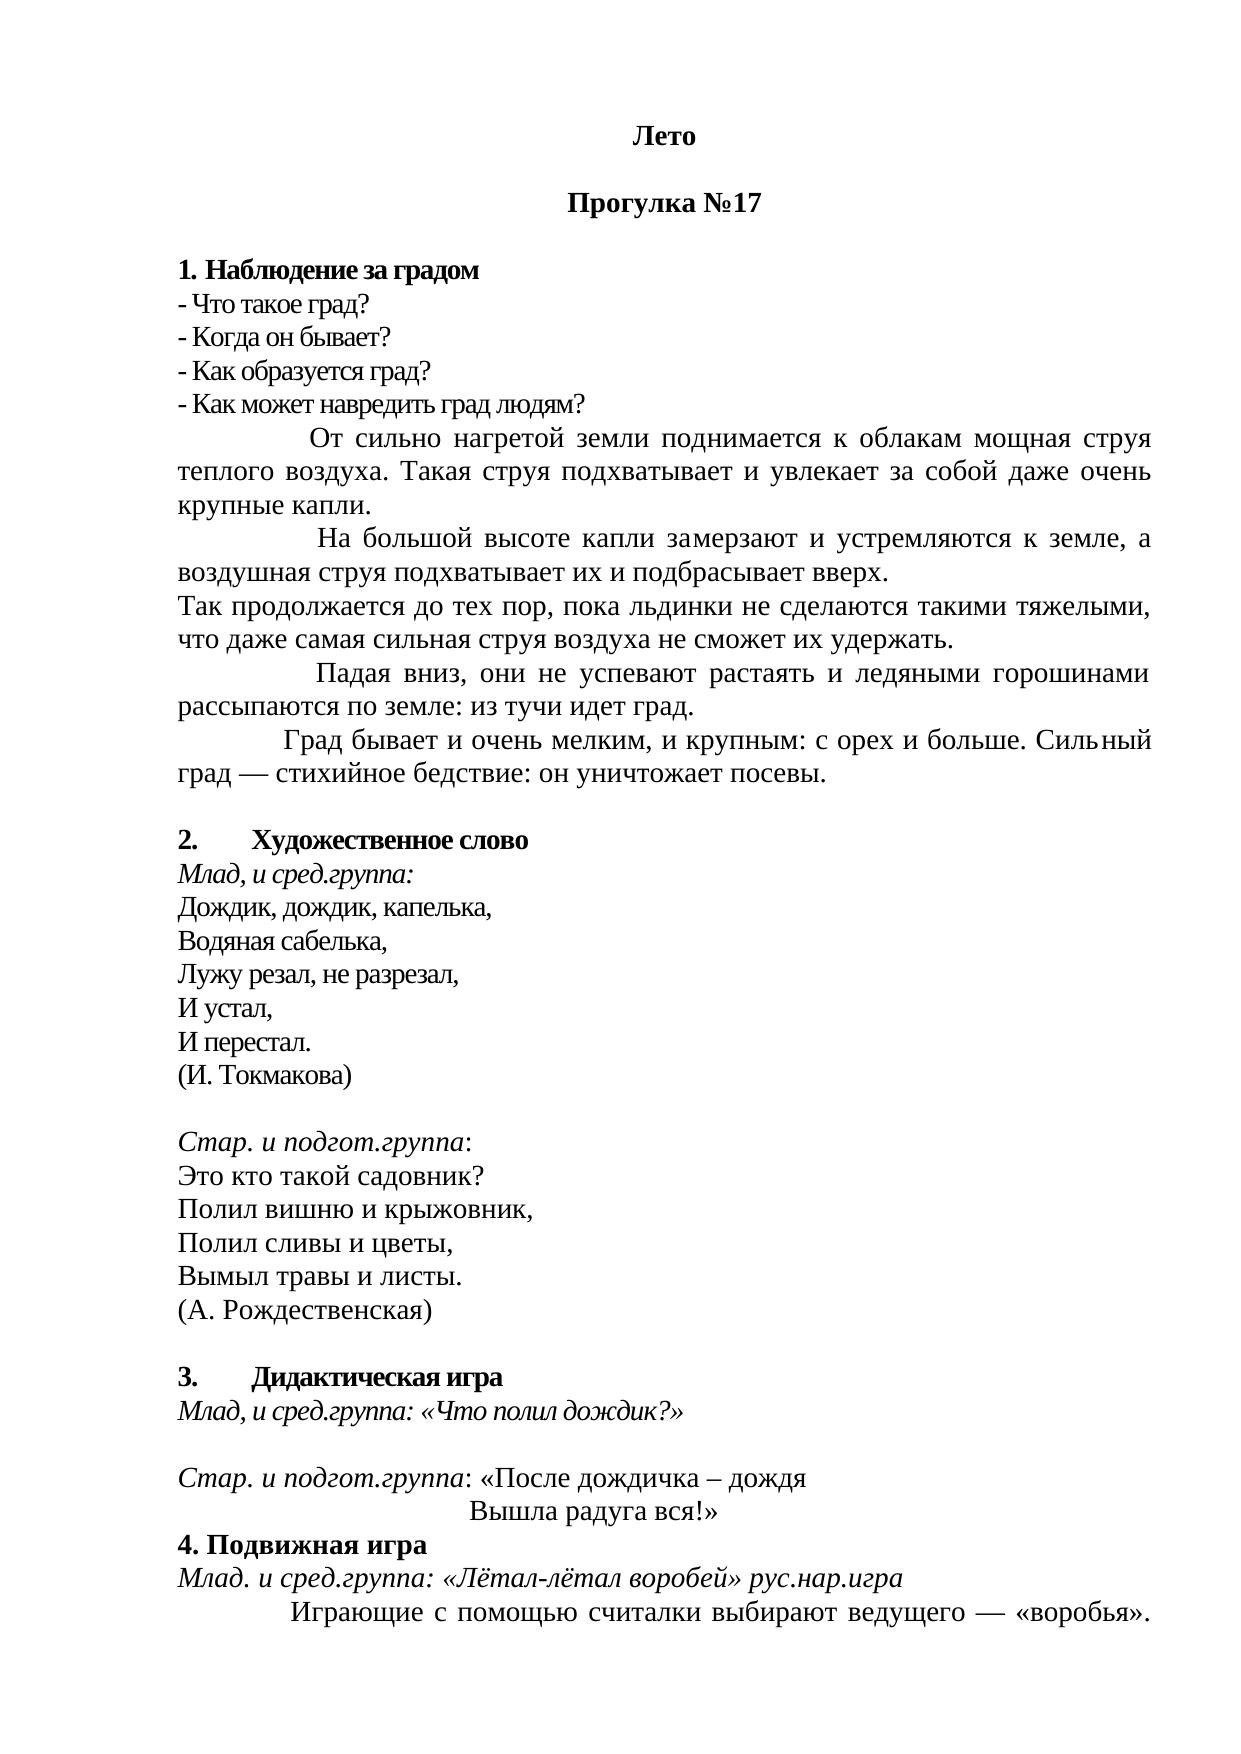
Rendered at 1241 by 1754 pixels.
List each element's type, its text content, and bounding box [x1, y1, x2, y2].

text Дождик, дождик, капелька, [177, 889, 1152, 923]
text Лужу резал, не разрезал, [177, 957, 1152, 990]
text Лето [177, 118, 1152, 152]
text (А. Рождественская) [177, 1292, 1152, 1326]
text Вышла радуга вся!» [177, 1493, 1152, 1527]
text Падая вниз, они не успевают растаять и ледяными горошинами рассыпаются по земле: из тучи идет град. [177, 655, 1152, 722]
text От сильно нагретой земли поднимается к облакам мощная струя теплого воздуха. Такая струя подхватывает и увлекает за собой даже очень крупные капли. [177, 420, 1152, 521]
text Млад, и сред.группа: [177, 856, 1152, 889]
text 4. Подвижная игра [177, 1527, 1152, 1560]
text Водяная сабелька, [177, 923, 1152, 957]
text И перестал. [177, 1024, 1152, 1057]
text - Как образуется град? [177, 353, 1152, 386]
text На большой высоте капли замерзают и устремляются к земле, а воздушная струя подхватывает их и подбрасывает вверх. [177, 521, 1152, 588]
text Это кто такой садовник? [177, 1158, 1152, 1191]
text Млад. и сред.группа: «Лётал-лётал воробей» рус.нар.игра [177, 1560, 1152, 1594]
text Так продолжается до тех пор, пока льдинки не сделаются такими тяжелыми, что даже самая сильная струя воздуха не сможет их удержать. [177, 588, 1152, 655]
text (И. Токмакова) [177, 1057, 1152, 1091]
text И устал, [177, 990, 1152, 1024]
text Полил вишню и крыжовник, [177, 1191, 1152, 1225]
text 1. Наблюдение за градом [177, 252, 1152, 286]
text Полил сливы и цветы, [177, 1225, 1152, 1258]
text - Когда он бывает? [177, 319, 1152, 353]
text - Что такое град? [177, 286, 1152, 319]
text 3. Дидактическая игра [177, 1359, 1152, 1393]
text - Как может навредить град людям? [177, 386, 1152, 420]
text Стар. и подгот.группа: [177, 1124, 1152, 1158]
text Прогулка №17 [177, 185, 1152, 219]
text Млад, и сред.группа: «Что полил дождик?» [177, 1393, 1152, 1426]
text 2. Художественное слово [177, 822, 1152, 856]
text Вымыл травы и листы. [177, 1258, 1152, 1292]
text Град бывает и очень мелким, и крупным: с орех и больше. Сильный град — стихийное бедствие: он уничтожает посевы. [177, 722, 1152, 789]
text Стар. и подгот.группа: «После дождичка – дождя [177, 1460, 1152, 1493]
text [177, 1594, 1152, 1627]
